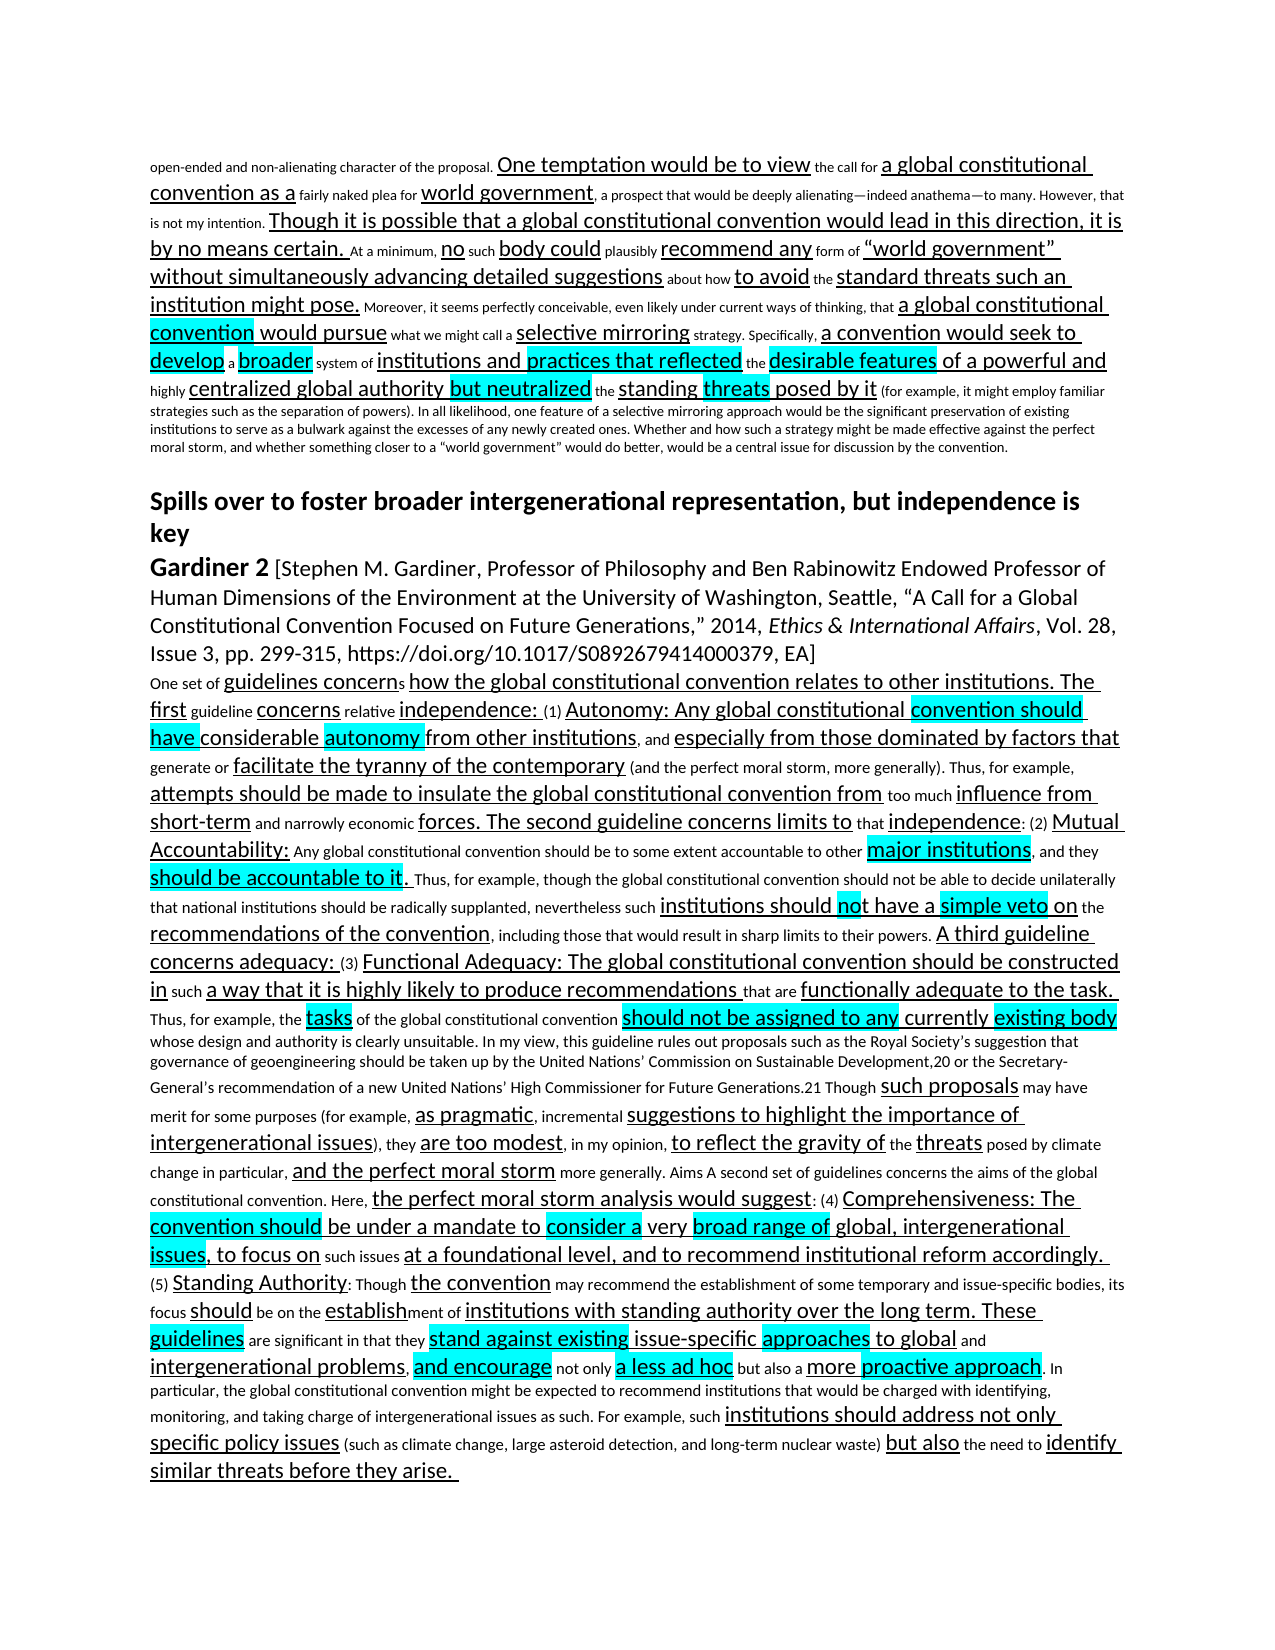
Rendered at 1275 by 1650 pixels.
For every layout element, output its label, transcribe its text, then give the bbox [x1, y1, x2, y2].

text Spills over to foster broader intergenerational representation, but independence is key [150, 484, 1125, 550]
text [150, 150, 1125, 456]
text One set of guidelines concerns how the global constitutional convention relates to other institutions. The first guideline concerns relative independence: (1) Autonomy: Any global constitutional convention should have considerable autonomy from other institutions, and especially from those dominated by factors that generate or facilitate the tyranny of the contemporary (and the perfect moral storm, more generally). Thus, for example, attempts should be made to insulate the global constitutional convention from too much influence from short-term and narrowly economic forces. The second guideline concerns limits to that independence: (2) Mutual Accountability: Any global constitutional convention should be to some extent accountable to other major institutions, and they should be accountable to it. Thus, for example, though the global constitutional convention should not be able to decide unilaterally that national institutions should be radically supplanted, nevertheless such institutions should not have a simple veto on the recommendations of the convention, including those that would result in sharp limits to their powers. A third guideline concerns adequacy: (3) Functional Adequacy: The global constitutional convention should be constructed in such a way that it is highly likely to produce recommendations that are functionally adequate to the task. Thus, for example, the tasks of the global constitutional convention should not be assigned to any currently existing body whose design and authority is clearly unsuitable. In my view, this guideline rules out proposals such as the Royal Society’s suggestion that governance of geoengineering should be taken up by the United Nations’ Commission on Sustainable Development,20 or the Secretary-General’s recommendation of a new United Nations’ High Commissioner for Future Generations.21 Though such proposals may have merit for some purposes (for example, as pragmatic, incremental suggestions to highlight the importance of intergenerational issues), they are too modest, in my opinion, to reflect the gravity of the threats posed by climate change in particular, and the perfect moral storm more generally. Aims A second set of guidelines concerns the aims of the global constitutional convention. Here, the perfect moral storm analysis would suggest: (4) Comprehensiveness: The convention should be under a mandate to consider a very broad range of global, intergenerational issues, to focus on such issues at a foundational level, and to recommend institutional reform accordingly. (5) Standing Authority: Though the convention may recommend the establishment of some temporary and issue-specific bodies, its focus should be on the establishment of institutions with standing authority over the long term. These guidelines are significant in that they stand against existing issue-specific approaches to global and intergenerational problems, and encourage not only a less ad hoc but also a more proactive approach. In particular, the global constitutional convention might be expected to recommend institutions that would be charged with identifying, monitoring, and taking charge of intergenerational issues as such. For example, such institutions should address not only specific policy issues (such as climate change, large asteroid detection, and long-term nuclear waste) but also the need to identify similar threats before they arise. [150, 667, 1125, 1484]
text Gardiner 2 [Stephen M. Gardiner, Professor of Philosophy and Ben Rabinowitz Endowed Professor of Human Dimensions of the Environment at the University of Washington, Seattle, “A Call for a Global Constitutional Convention Focused on Future Generations,” 2014, Ethics & International Affairs, Vol. 28, Issue 3, pp. 299-315, https://doi.org/10.1017/S0892679414000379, EA] [150, 550, 1125, 667]
